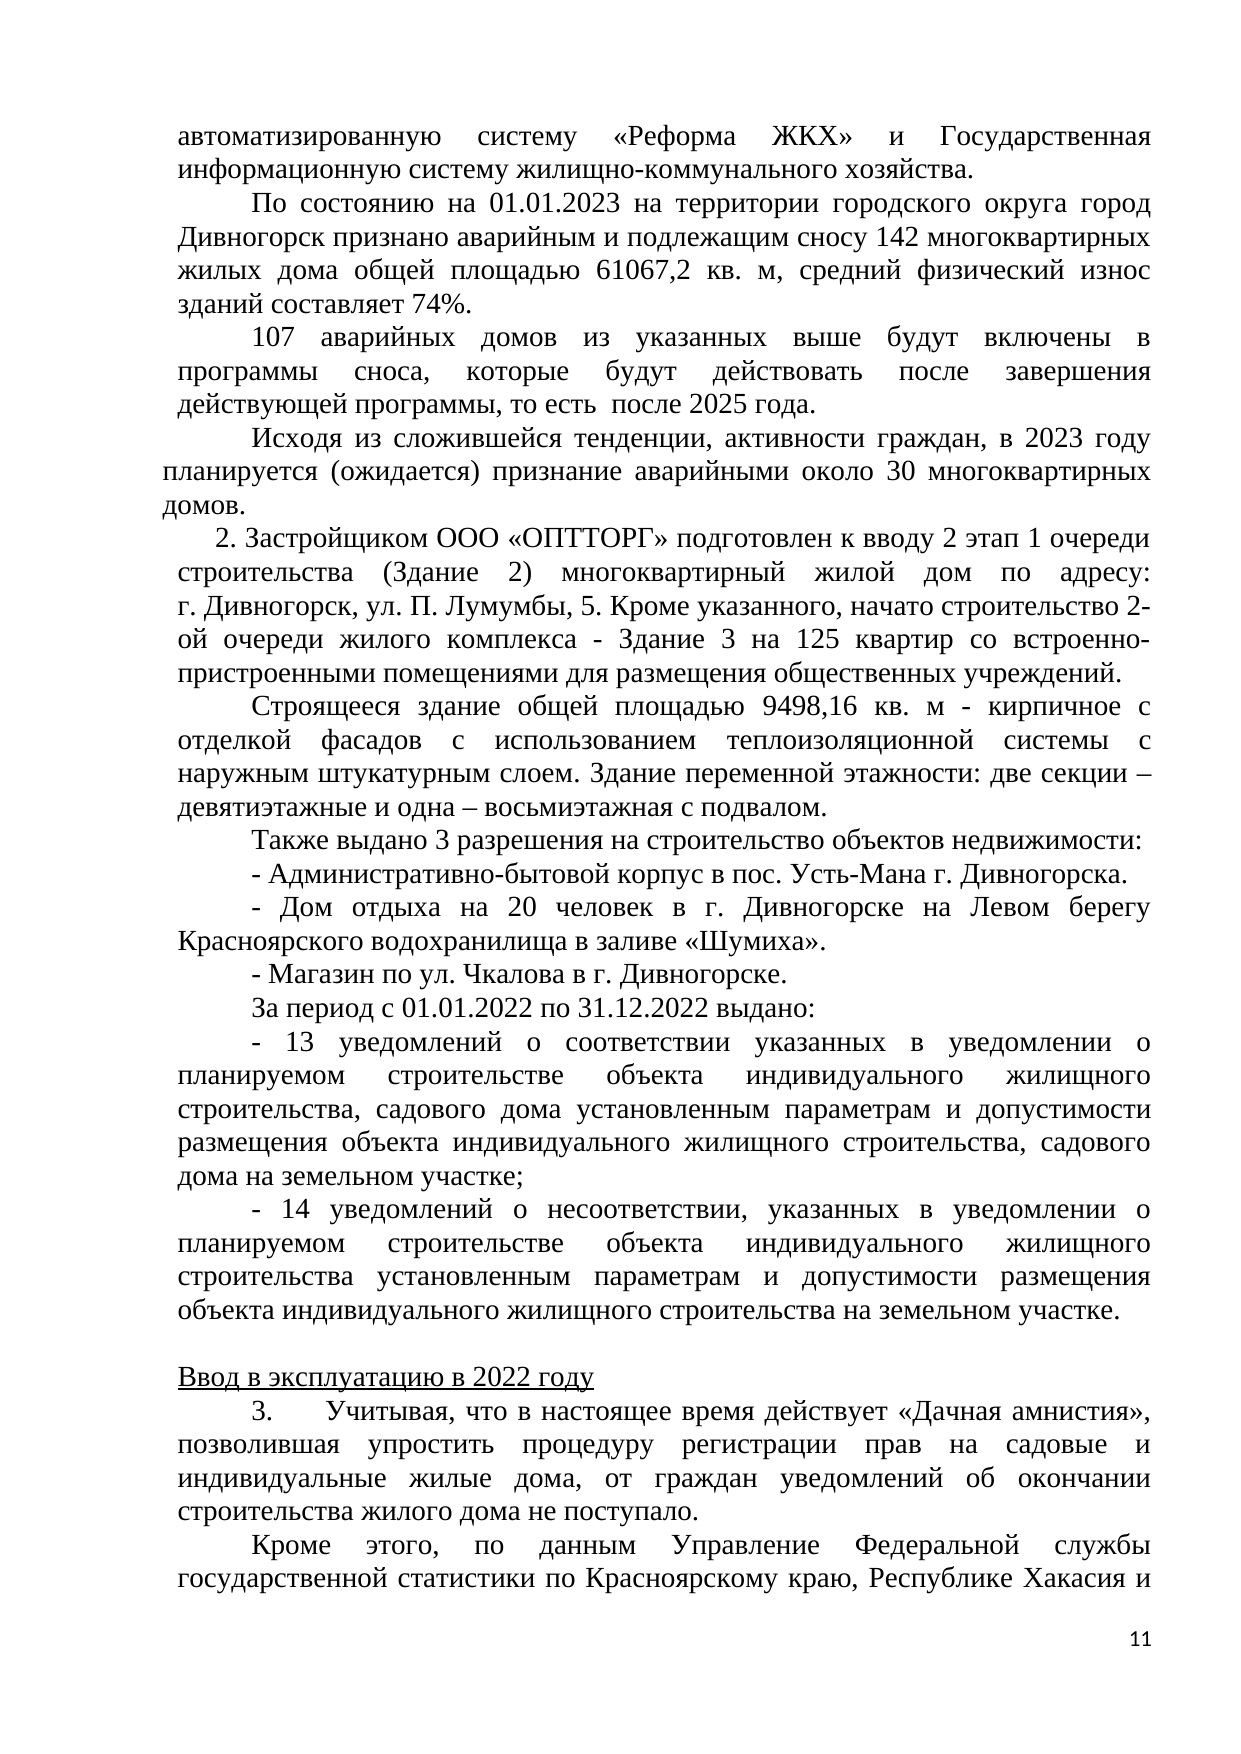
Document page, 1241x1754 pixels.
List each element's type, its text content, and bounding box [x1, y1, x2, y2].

text По состоянию на 01.01.2023 на территории городского округа город Дивногорск признано аварийным и подлежащим сносу 142 многоквартирных жилых дома общей площадью 61067,2 кв. м, средний физический износ зданий составляет 74%. [177, 185, 1152, 319]
text Строящееся здание общей площадью 9498,16 кв. м - кирпичное с отделкой фасадов с использованием теплоизоляционной системы с наружным штукатурным слоем. Здание переменной этажности: две секции – девятиэтажные и одна – восьмиэтажная с подвалом. [177, 688, 1152, 822]
list Учитывая, что в настоящее время действует «Дачная амнистия», позволившая упростить процедуру регистрации прав на садовые и индивидуальные жилые дома, от граждан уведомлений об окончании строительства жилого дома не поступало. [177, 1393, 1152, 1527]
text Ввод в эксплуатацию в 2022 году [177, 1359, 1152, 1393]
text - Магазин по ул. Чкалова в г. Дивногорске. [177, 957, 1152, 990]
text 107 аварийных домов из указанных выше будут включены в программы сноса, которые будут действовать после завершения действующей программы, то есть после 2025 года. [177, 319, 1152, 420]
text - 13 уведомлений о соответствии указанных в уведомлении о планируемом строительстве объекта индивидуального жилищного строительства, садового дома установленным параметрам и допустимости размещения объекта индивидуального жилищного строительства, садового дома на земельном участке; [177, 1024, 1152, 1191]
text За период с 01.01.2022 по 31.12.2022 выдано: [177, 990, 1152, 1024]
text - Дом отдыха на 20 человек в г. Дивногорске на Левом берегу Красноярского водохранилища в заливе «Шумиха». [177, 889, 1152, 957]
text - 14 уведомлений о несоответствии, указанных в уведомлении о планируемом строительстве объекта индивидуального жилищного строительства установленным параметрам и допустимости размещения объекта индивидуального жилищного строительства на земельном участке. [177, 1191, 1152, 1326]
list 2. Застройщиком ООО «ОПТТОРГ» подготовлен к вводу 2 этап 1 очереди строительства (Здание 2) многоквартирный жилой дом по адресу: г. Дивногорск, ул. П. Лумумбы, 5. Кроме указанного, начато строительство 2-ой очереди жилого комплекса - Здание 3 на 125 квартир со встроенно-пристроенными помещениями для размещения общественных учреждений. [177, 521, 1152, 688]
text Исходя из сложившейся тенденции, активности граждан, в 2023 году планируется (ожидается) признание аварийными около 30 многоквартирных домов. [162, 420, 1152, 521]
text Также выдано 3 разрешения на строительство объектов недвижимости: [177, 822, 1152, 856]
text - Административно-бытовой корпус в пос. Усть-Мана г. Дивногорска. [177, 856, 1152, 889]
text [177, 1527, 1152, 1594]
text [177, 118, 1152, 185]
